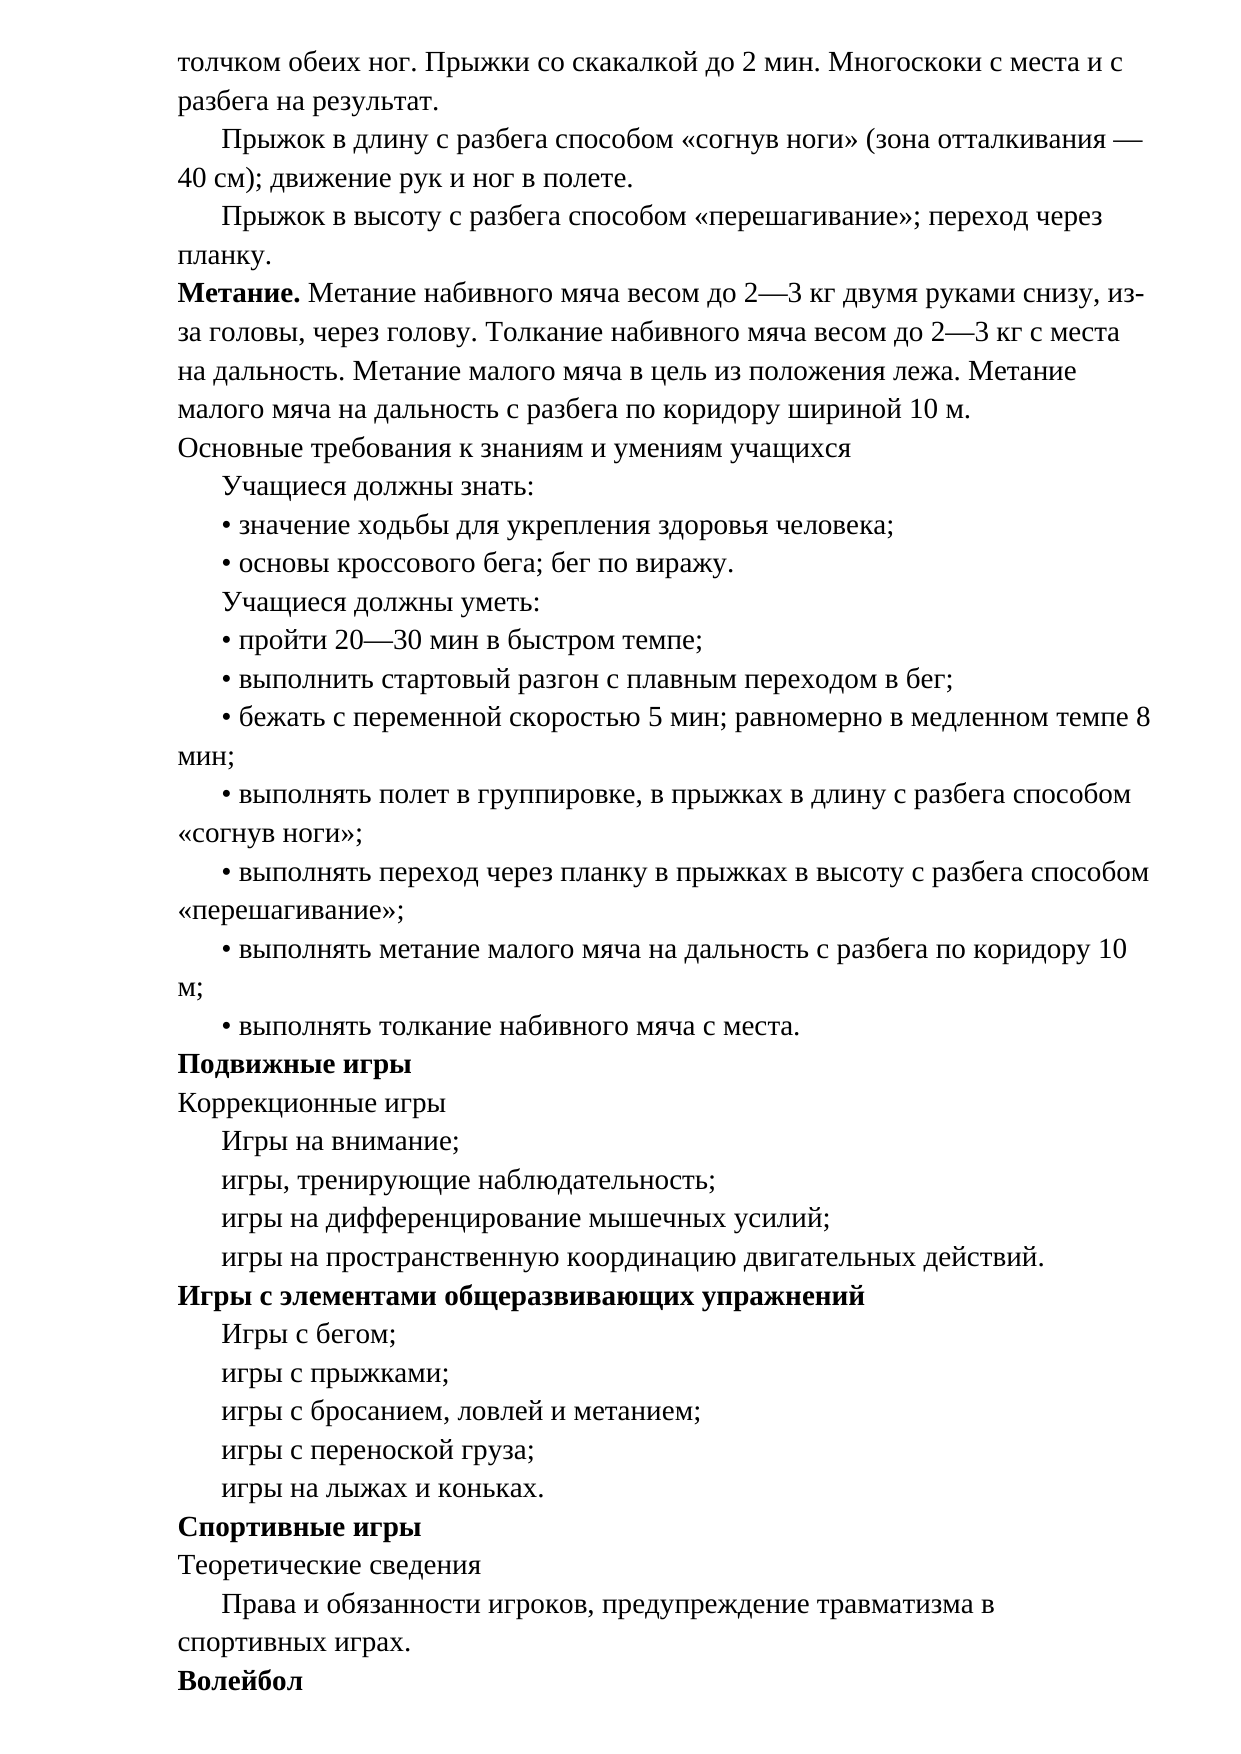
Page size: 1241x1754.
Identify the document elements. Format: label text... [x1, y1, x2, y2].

text игры, тренирующие наблюдательность; [177, 1162, 1152, 1196]
text • выполнять переход через планку в прыжках в высоту с разбега способом «перешагивание»; [177, 854, 1152, 926]
text Игры с бегом; [177, 1316, 1152, 1350]
text Теоретические сведения [177, 1547, 1152, 1581]
text • значение ходьбы для укрепления здоровья человека; [177, 507, 1152, 540]
text Спортивные игры [177, 1509, 1152, 1542]
text игры с переноской груза; [177, 1432, 1152, 1465]
text Метание. Метание набивного мяча весом до 2—3 кг двумя руками снизу, из-за головы, через голову. Толкание набивного мяча весом до 2—3 кг с места на дальность. Метание малого мяча в цель из положения лежа. Метание малого мяча на дальность с разбега по коридору шириной 10 м. [177, 276, 1152, 425]
text Подвижные игры [177, 1046, 1152, 1080]
text Основные требования к знаниям и умениям учащихся [177, 430, 1152, 463]
text • выполнять полет в группировке, в прыжках в длину с разбега способом «согнув ноги»; [177, 777, 1152, 849]
text игры с бросанием, ловлей и метанием; [177, 1393, 1152, 1427]
text • выполнить стартовый разгон с плавным переходом в бег; [177, 661, 1152, 694]
text игры на пространственную координацию двигательных действий. [177, 1239, 1152, 1273]
text Игры на внимание; [177, 1123, 1152, 1157]
text Игры с элементами общеразвивающих упражнений [177, 1278, 1152, 1311]
text игры на лыжах и коньках. [177, 1470, 1152, 1504]
text игры с прыжками; [177, 1355, 1152, 1388]
text Прыжок в длину с разбега способом «согнув ноги» (зона отталкивания — 40 см); движение рук и ног в полете. [177, 121, 1152, 193]
text • основы кроссового бега; бег по виражу. [177, 545, 1152, 579]
text Прыжок в высоту с разбега способом «перешагивание»; переход через планку. [177, 198, 1152, 271]
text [177, 44, 1152, 116]
text • выполнять метание малого мяча на дальность с разбега по коридору 10 м; [177, 931, 1152, 1003]
text • бежать с переменной скоростью 5 мин; равномерно в медленном темпе 8 мин; [177, 699, 1152, 772]
text игры на дифференцирование мышечных усилий; [177, 1201, 1152, 1234]
text • выполнять толкание набивного мяча с места. [177, 1008, 1152, 1041]
text Учащиеся должны уметь: [177, 584, 1152, 617]
text Права и обязанности игроков, предупреждение травматизма в спортивных играх. [177, 1586, 1152, 1658]
text • пройти 20—30 мин в быстром темпе; [177, 622, 1152, 656]
text Коррекционные игры [177, 1085, 1152, 1118]
text Волейбол [177, 1663, 1152, 1697]
text Учащиеся должны знать: [177, 468, 1152, 502]
